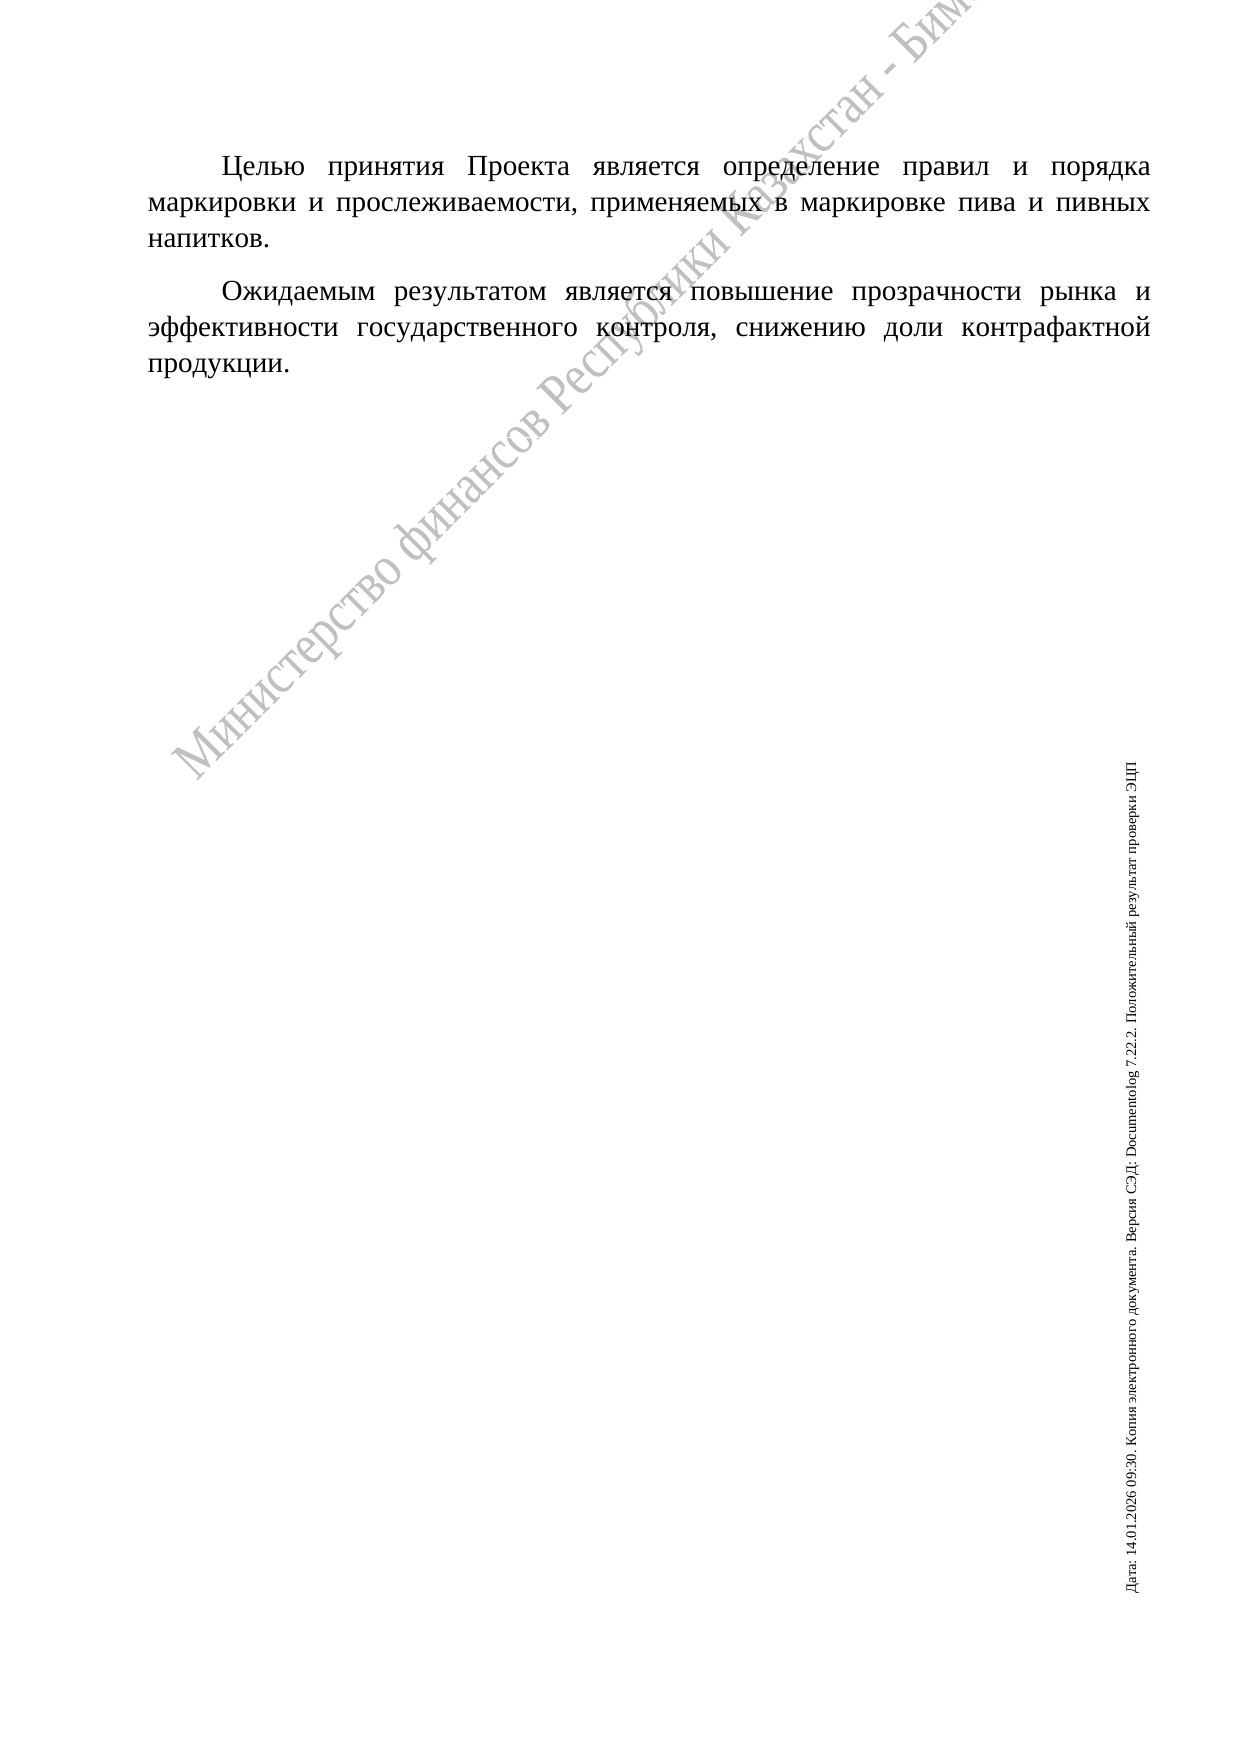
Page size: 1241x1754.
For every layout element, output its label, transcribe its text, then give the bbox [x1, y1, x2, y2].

text Целью принятия Проекта является определение правил и порядка маркировки и прослеживаемости, применяемых в маркировке пива и пивных напитков. [148, 148, 1152, 253]
text Ожидаемым результатом является повышение прозрачности рынка и эффективности государственного контроля, снижению доли контрафактной продукции. [148, 273, 1152, 437]
